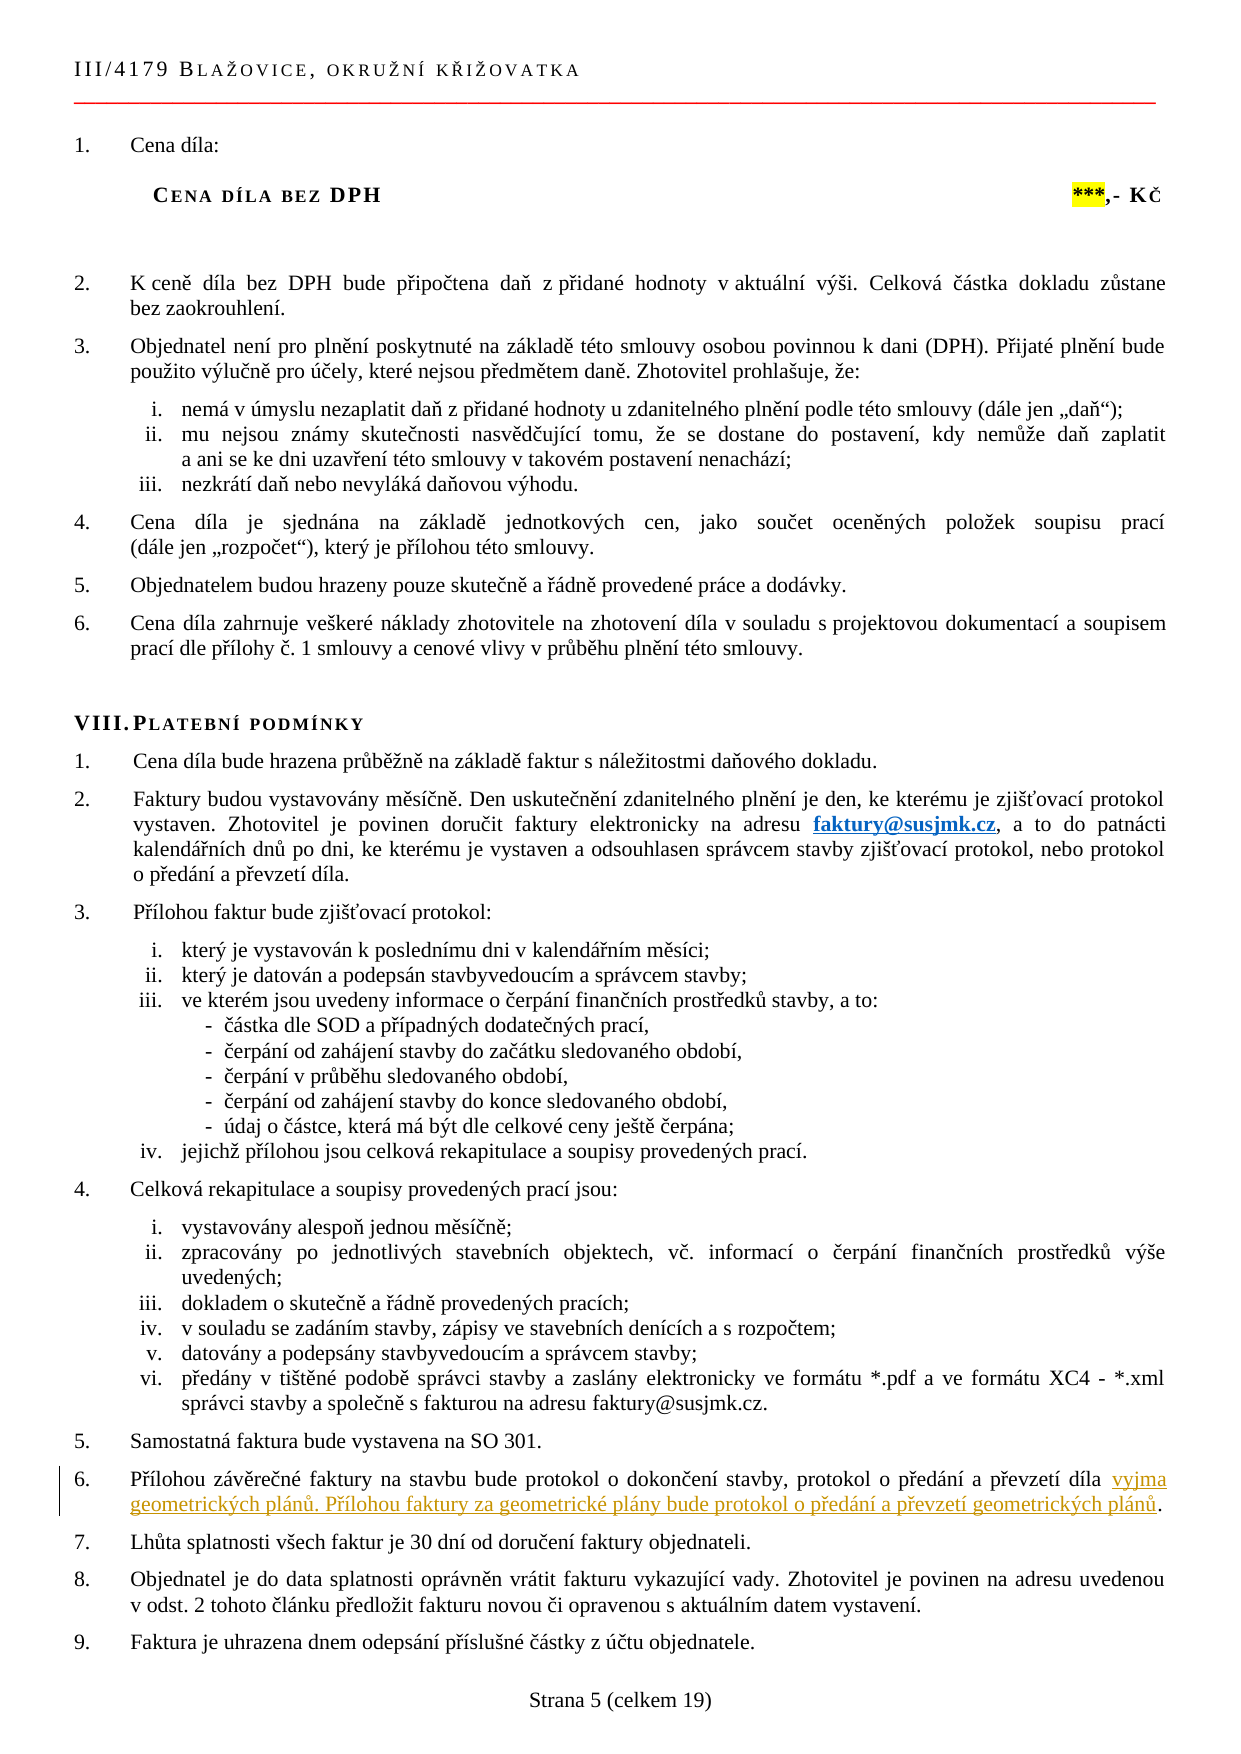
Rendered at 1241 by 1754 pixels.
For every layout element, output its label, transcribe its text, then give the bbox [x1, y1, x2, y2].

list údaj o částce, která má být dle celkové ceny ještě čerpána; [205, 1113, 1167, 1138]
list který je vystavován k poslednímu dni v kalendářním měsíci; [162, 937, 1167, 962]
list Objednatelem budou hrazeny pouze skutečně a řádně provedené práce a dodávky. [74, 572, 1167, 597]
list Samostatná faktura bude vystavena na SO 301. [74, 1428, 1167, 1453]
list který je datován a podepsán stavbyvedoucím a správcem stavby; [162, 962, 1167, 987]
list Přílohou faktur bude zjišťovací protokol: [74, 899, 1167, 924]
list Objednatel není pro plnění poskytnuté na základě této smlouvy osobou povinnou k dani (DPH). Přijaté plnění bude použito výlučně pro účely, které nejsou předmětem daně. Zhotovitel prohlašuje, že: [74, 333, 1167, 383]
list K ceně díla bez DPH bude připočtena daň z přidané hodnoty v aktuální výši. Celková částka dokladu zůstane bez zaokrouhlení. [74, 270, 1167, 320]
list Faktury budou vystavovány měsíčně. Den uskutečnění zdanitelného plnění je den, ke kterému je zjišťovací protokol vystaven. Zhotovitel je povinen doručit faktury elektronicky na adresu faktury@susjmk.cz, a to do patnácti kalendářních dnů po dni, ke kterému je vystaven a odsouhlasen správcem stavby zjišťovací protokol, nebo protokol o předání a převzetí díla. [74, 786, 1167, 887]
list Lhůta splatnosti všech faktur je 30 dní od doručení faktury objednateli. [74, 1529, 1167, 1554]
list čerpání od zahájení stavby do konce sledovaného období, [205, 1088, 1167, 1113]
list částka dle SOD a případných dodatečných prací, [205, 1012, 1167, 1038]
list Cena díla bude hrazena průběžně na základě faktur s náležitostmi daňového dokladu. [74, 748, 1167, 773]
list Celková rekapitulace a soupisy provedených prací jsou: [74, 1176, 1167, 1201]
list dokladem o skutečně a řádně provedených pracích; [162, 1289, 1167, 1315]
list zpracovány po jednotlivých stavebních objektech, vč. informací o čerpání finančních prostředků výše uvedených; [162, 1239, 1167, 1289]
list v souladu se zadáním stavby, zápisy ve stavebních denících a s rozpočtem; [162, 1315, 1167, 1340]
list nemá v úmyslu nezaplatit daň z přidané hodnoty u zdanitelného plnění podle této smlouvy (dále jen „daň“); [162, 396, 1167, 421]
list čerpání od zahájení stavby do začátku sledovaného období, [205, 1038, 1167, 1063]
list Přílohou závěrečné faktury na stavbu bude protokol o dokončení stavby, protokol o předání a převzetí díla . [74, 1466, 1167, 1516]
list Cena díla zahrnuje veškeré náklady zhotovitele na zhotovení díla v souladu s projektovou dokumentací a soupisem prací dle přílohy č. 1 smlouvy a cenové vlivy v průběhu plnění této smlouvy. [74, 610, 1167, 660]
list čerpání v průběhu sledovaného období, [205, 1063, 1167, 1088]
list ve kterém jsou uvedeny informace o čerpání finančních prostředků stavby, a to: [162, 987, 1167, 1012]
table_header ***,- Kč [835, 170, 1172, 220]
list jejichž přílohou jsou celková rekapitulace a soupisy provedených prací. [162, 1138, 1167, 1164]
list vystavovány alespoň jednou měsíčně; [162, 1214, 1167, 1239]
list Objednatel je do data splatnosti oprávněn vrátit fakturu vykazující vady. Zhotovitel je povinen na adresu uvedenou v odst. 2 tohoto článku předložit fakturu novou či opravenou s aktuálním datem vystavení. [74, 1566, 1167, 1617]
list mu nejsou známy skutečnosti nasvědčující tomu, že se dostane do postavení, kdy nemůže daň zaplatit a ani se ke dni uzavření této smlouvy v takovém postavení nenachází; [162, 421, 1167, 471]
list Platební podmínky [74, 710, 1167, 736]
table_header Cena díla bez DPH [141, 170, 835, 220]
list Cena díla: [74, 132, 1167, 157]
list datovány a podepsány stavbyvedoucím a správcem stavby; [162, 1340, 1167, 1365]
list nezkrátí daň nebo nevyláká daňovou výhodu. [162, 471, 1167, 497]
list Cena díla je sjednána na základě jednotkových cen, jako součet oceněných položek soupisu prací (dále jen „rozpočet“), který je přílohou této smlouvy. [74, 509, 1167, 559]
list předány v tištěné podobě správci stavby a zaslány elektronicky ve formátu *.pdf a ve formátu XC4 - *.xml správci stavby a společně s fakturou na adresu faktury@susjmk.cz. [162, 1365, 1167, 1416]
list Faktura je uhrazena dnem odepsání příslušné částky z účtu objednatele. [74, 1629, 1167, 1654]
